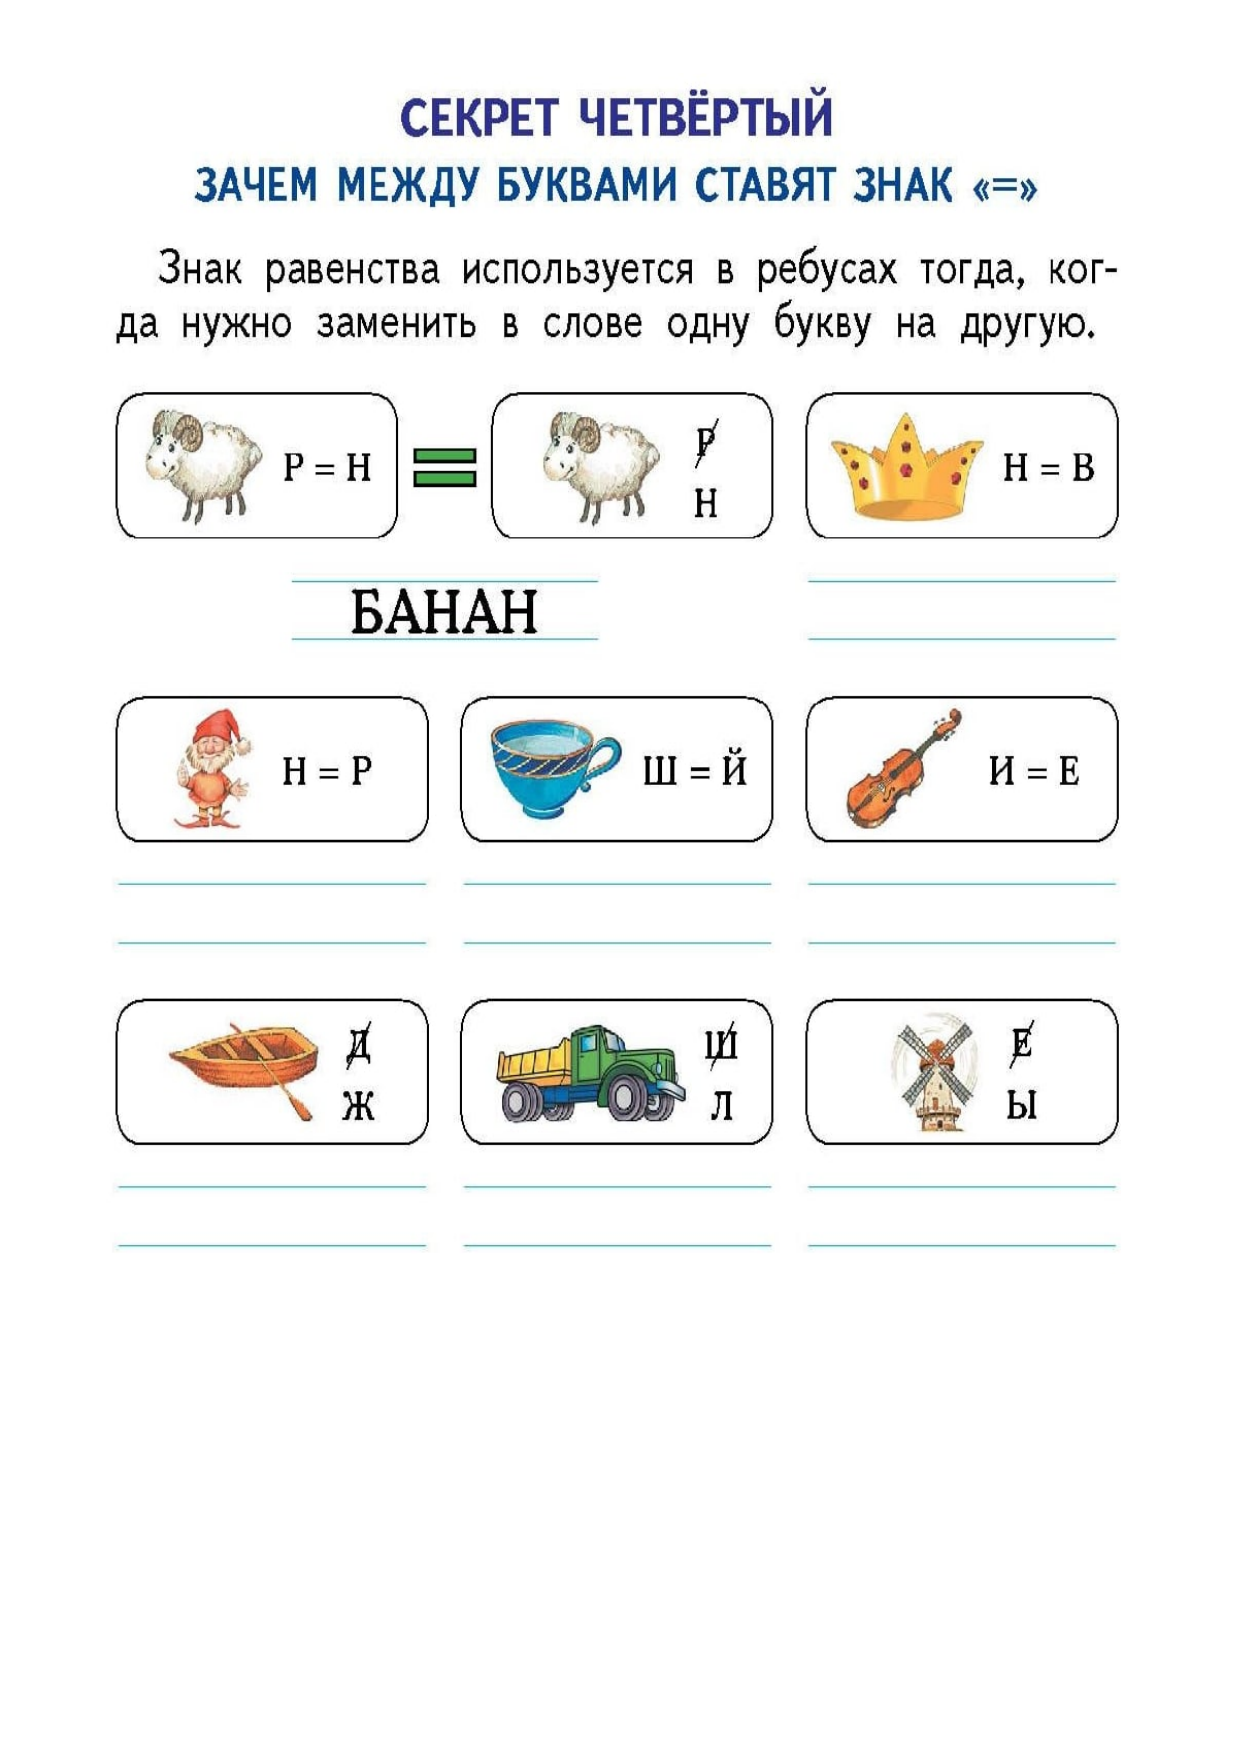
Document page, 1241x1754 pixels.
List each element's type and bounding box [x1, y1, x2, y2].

picture [88, 73, 1148, 1274]
